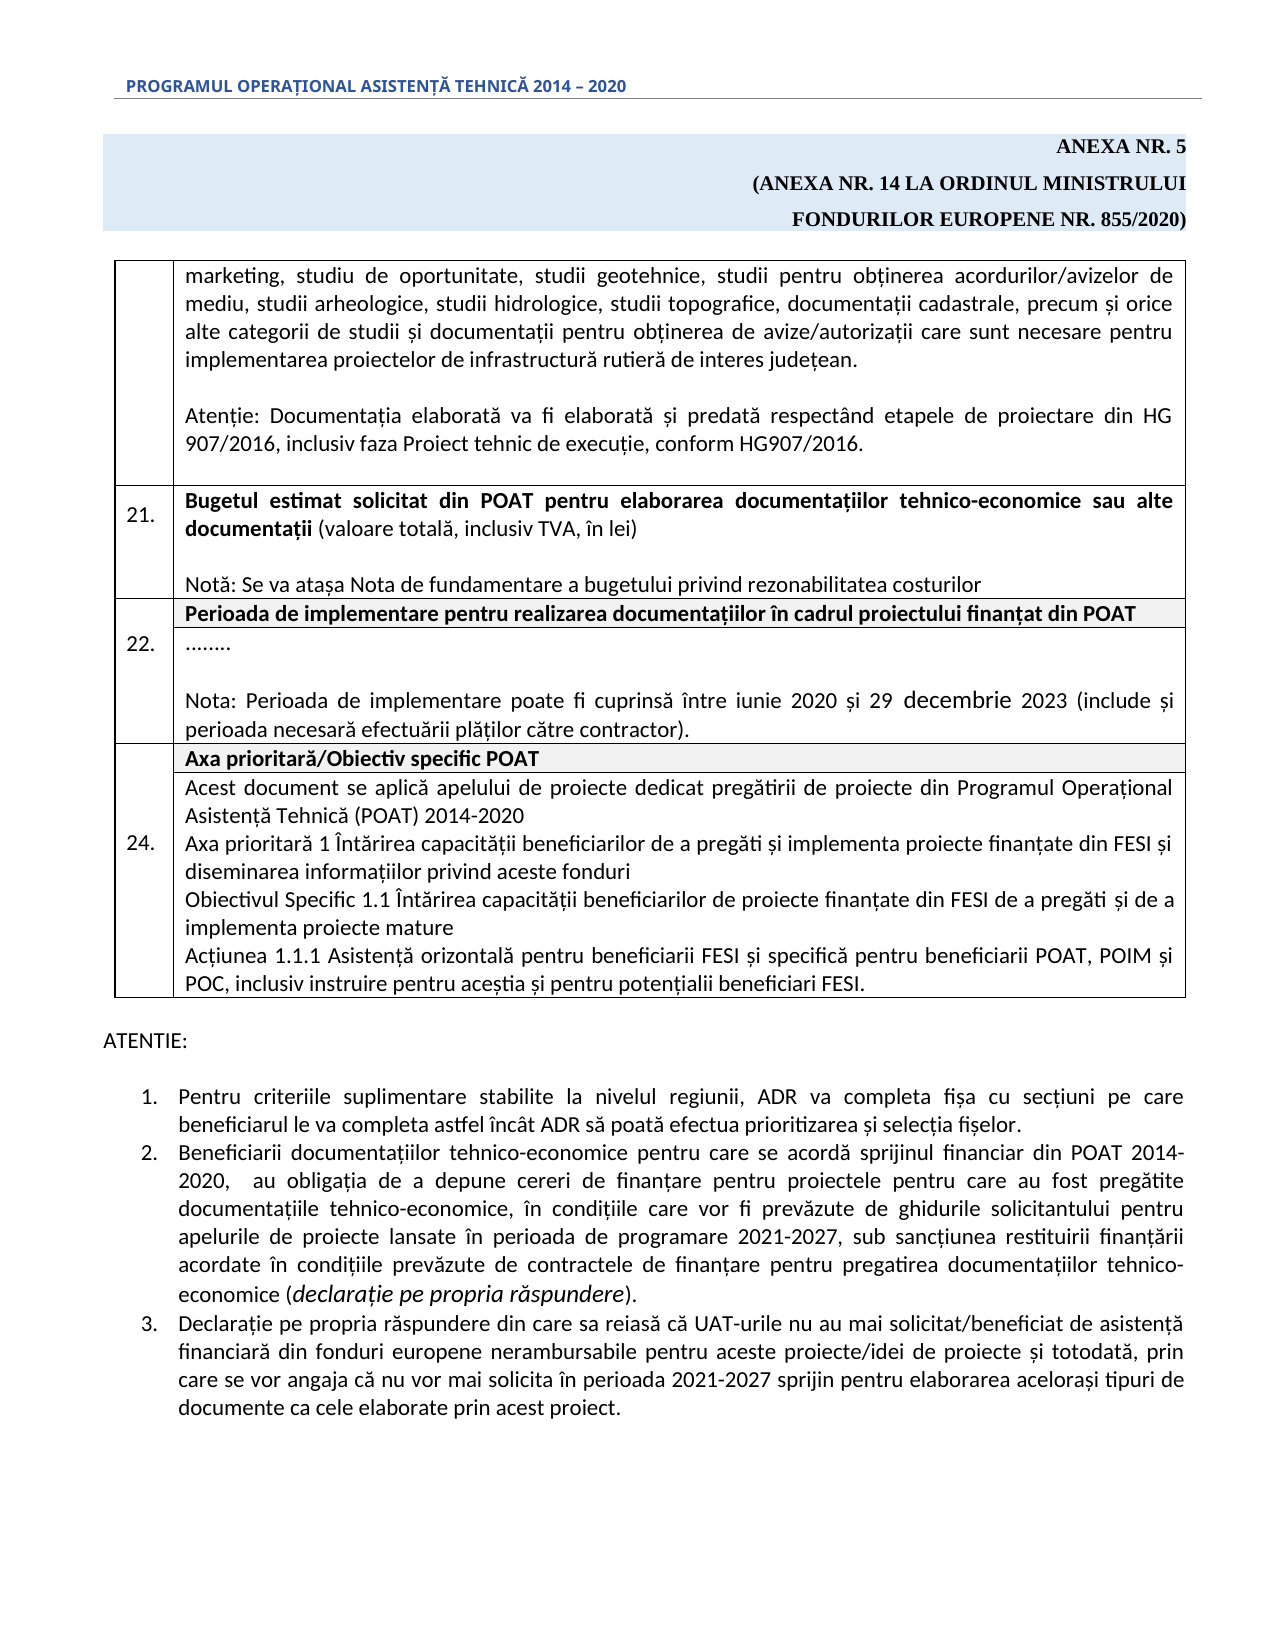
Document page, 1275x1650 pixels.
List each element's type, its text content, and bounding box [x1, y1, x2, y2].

table_cell [116, 486, 173, 598]
list Declarație pe propria răspundere din care sa reiasă că UAT-urile nu au mai solicitat/beneficiat de asistență financiară din fonduri europene nerambursabile pentru aceste proiecte/idei de proiecte și totodată, prin care se vor angaja că nu vor mai solicita în perioada 2021-2027 sprijin pentru elaborarea acelorași tipuri de documente ca cele elaborate prin acest proiect. [141, 1309, 1186, 1421]
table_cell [174, 261, 1185, 485]
list Beneficiarii documentațiilor tehnico-economice pentru care se acordă sprijinul financiar din POAT 2014-2020, au obligația de a depune cereri de finanțare pentru proiectele pentru care au fost pregătite documentațiile tehnico-economice, în condițiile care vor fi prevăzute de ghidurile solicitantului pentru apelurile de proiecte lansate în perioada de programare 2021-2027, sub sancțiunea restituirii finanțării acordate în condițiile prevăzute de contractele de finanțare pentru pregatirea documentațiilor tehnico-economice (declarație pe propria răspundere). [141, 1138, 1186, 1309]
table_cell Acest document se aplică apelului de proiecte dedicat pregătirii de proiecte din Programul Operațional Asistență Tehnică (POAT) 2014-2020 Axa prioritară 1 Întărirea capacității beneficiarilor de a pregăti și implementa proiecte finanțate din FESI și diseminarea informațiilor privind aceste fonduri Obiectivul Specific 1.1 Întărirea capacității beneficiarilor de proiecte finanțate din FESI de a pregăti şi de a implementa proiecte mature Acțiunea 1.1.1 Asistență orizontală pentru beneficiarii FESI și specifică pentru beneficiarii POAT, POIM și POC, inclusiv instruire pentru aceștia și pentru potențialii beneficiari FESI. [174, 773, 1185, 997]
table_cell [116, 744, 173, 997]
table_cell Bugetul estimat solicitat din POAT pentru elaborarea documentațiilor tehnico-economice sau alte documentații (valoare totală, inclusiv TVA, în lei) Notă: Se va atașa Nota de fundamentare a bugetului privind rezonabilitatea costurilor [174, 486, 1185, 598]
table_cell ........ Nota: Perioada de implementare poate fi cuprinsă între iunie 2020 și 29 decembrie 2023 (include și perioada necesară efectuării plăților către contractor). [174, 628, 1185, 743]
text ATENTIE: [103, 1026, 1186, 1054]
table_cell [116, 599, 173, 743]
table_cell Perioada de implementare pentru realizarea documentațiilor în cadrul proiectului finanțat din POAT [174, 599, 1185, 627]
table_cell Axa prioritară/Obiectiv specific POAT [174, 744, 1185, 772]
list Pentru criteriile suplimentare stabilite la nivelul regiunii, ADR va completa fișa cu secțiuni pe care beneficiarul le va completa astfel încât ADR să poată efectua prioritizarea și selecția fișelor. [141, 1082, 1186, 1138]
table_cell [116, 261, 173, 485]
